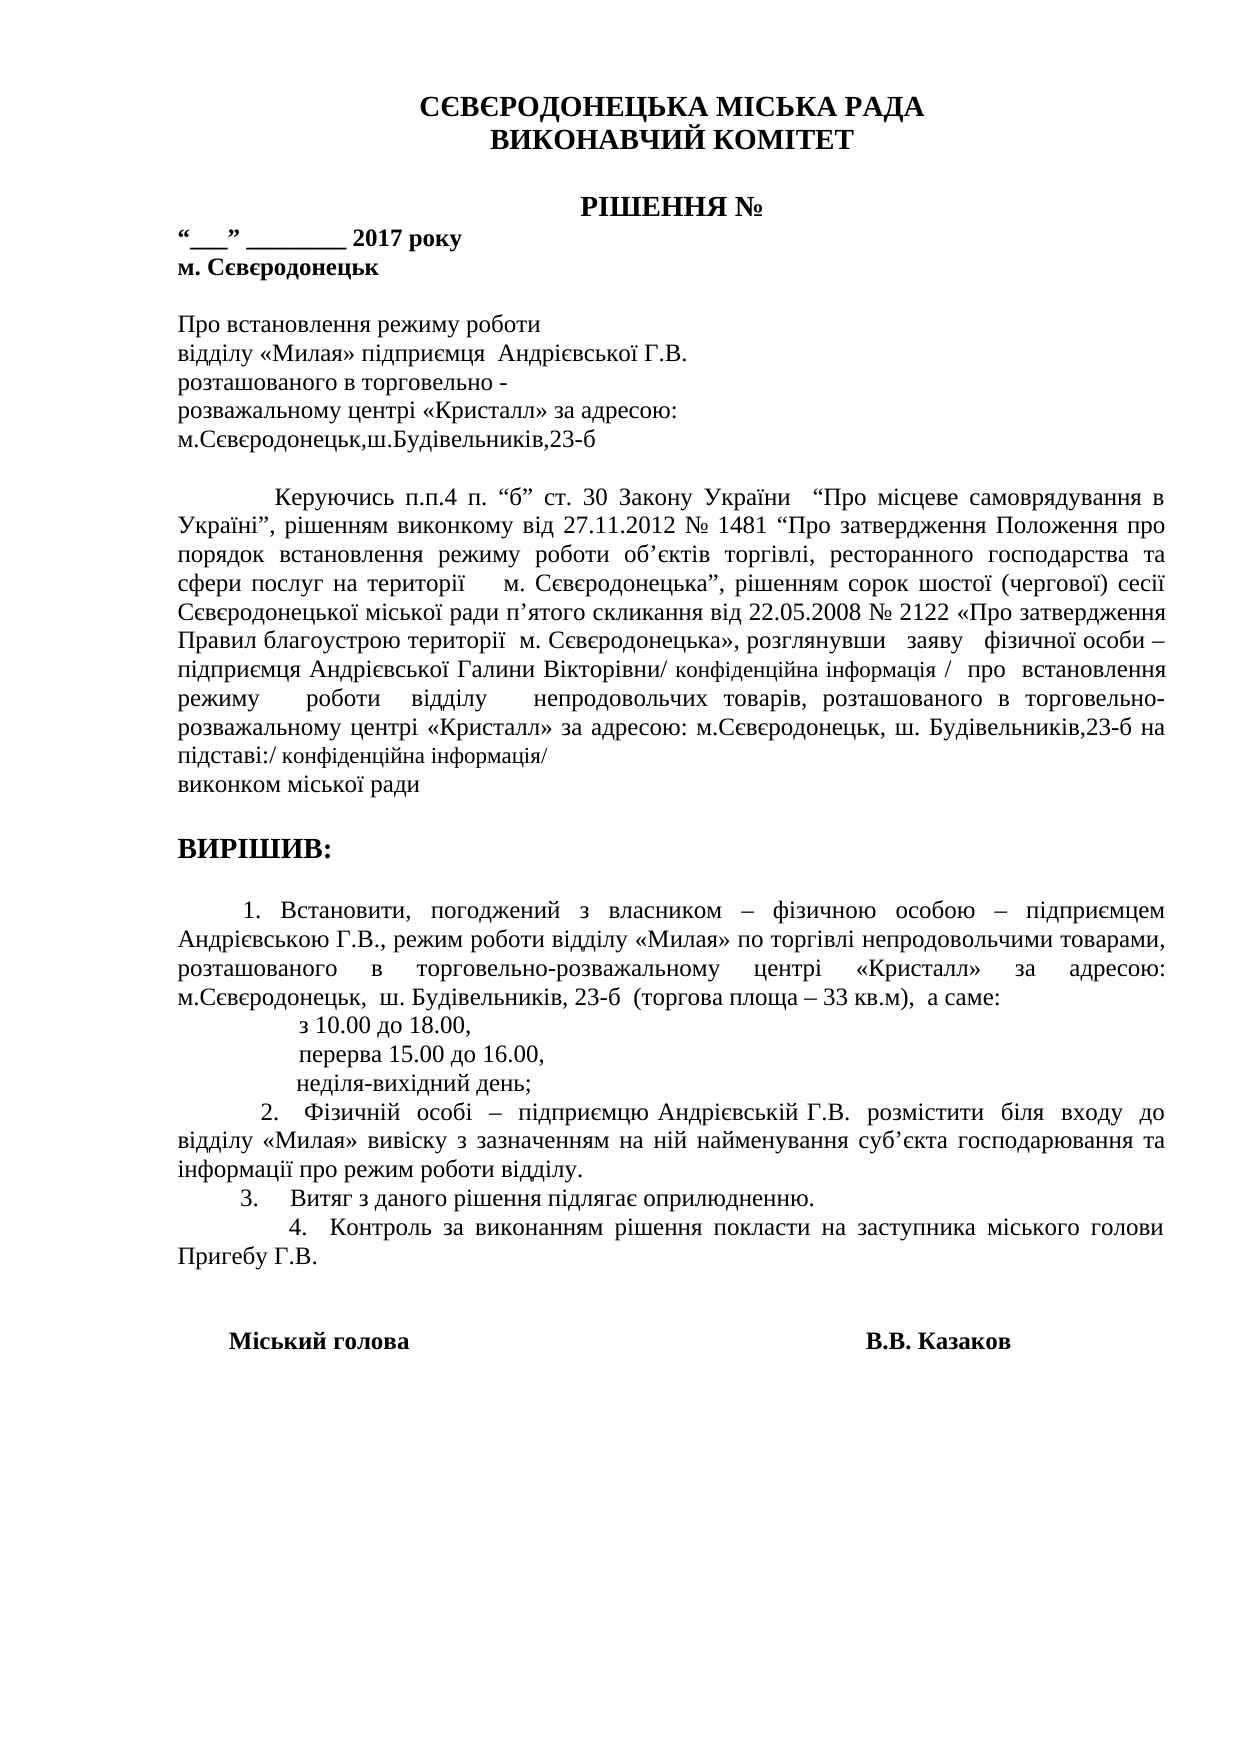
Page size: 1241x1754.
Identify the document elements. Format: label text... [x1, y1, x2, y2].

text РІШЕННЯ [177, 189, 1167, 223]
text розташованого в торговельно - [177, 367, 1167, 395]
text Керуючись п.п.4 п. “б” ст. 30 Закону України “Про місцеве самоврядування в Україні”, рішенням виконкому від 27.11.2012 № 1481 “Про затвердження Положення про порядок встановлення режиму роботи об’єктів торгівлі, ресторанного господарства та сфери послуг на території м. Сєвєродонецька”, рішенням сорок шостої (чергової) сесії Сєвєродонецької міської ради п’ятого скликання від 22.05.2008 № 2122 «Про затвердження Правил благоустрою території м. Сєвєродонецька», розглянувши заяву фізичної особи – підприємця Андрієвської Галини Вікторівни/ конфіденційна інформація / про встановлення режиму роботи відділу непродовольчих товарів, розташованого в торговельно-розважальному центрі «Кристалл» за адресою: м.Сєвєродонецьк, ш. Будівельників,23-б на підставі:/ конфіденційна інформація/ [177, 482, 1167, 769]
text 4. Контроль за виконанням рішення покласти на заступника міського голови Пригебу Г.В. [177, 1212, 1167, 1269]
text з 10.00 до 18.00, [177, 1010, 1167, 1039]
text “___” ________ 2017 року [177, 223, 1167, 252]
text перерва 15.00 до 16.00, [177, 1039, 1167, 1068]
text 2. Фізичній особі – підприємцю Андрієвській Г.В. розмістити біля входу до відділу «Милая» вивіску з зазначенням на ній найменування суб’єкта господарювання та інформації про режим роботи відділу. [177, 1097, 1167, 1183]
text ВИРІШИВ: [177, 831, 1167, 865]
text 3. Витяг з даного рішення підлягає оприлюдненню. [177, 1183, 1167, 1212]
text м.Сєвєродонецьк,ш.Будівельників,23-б [177, 424, 1167, 453]
text ВИКОНАВЧИЙ КОМІТЕТ [177, 122, 1167, 156]
table_header Міський голова В.В. Казаков [155, 1298, 1240, 1383]
text розважальному центрі «Кристалл» за адресою: [177, 395, 1167, 424]
text м. Сєвєродонецьк [177, 252, 1167, 280]
text відділу «Милая» підприємця Андрієвської Г.В. [177, 338, 1167, 367]
text СЄВЄРОДОНЕЦЬКА МІСЬКА РАДА [177, 89, 1167, 122]
text 1. Встановити, погоджений з власником – фізичною особою – підприємцем Андрієвською Г.В., режим роботи відділу «Милая» по торгівлі непродовольчими товарами, розташованого в торговельно-розважальному центрі «Кристалл» за адресою: м.Сєвєродонецьк, ш. Будівельників, 23-б (торгова площа – 33 кв.м), а саме: [177, 895, 1167, 1010]
text виконком міської ради [177, 769, 1167, 798]
text неділя-вихідний день; [177, 1068, 1167, 1097]
text Про встановлення режиму роботи [177, 309, 1167, 338]
